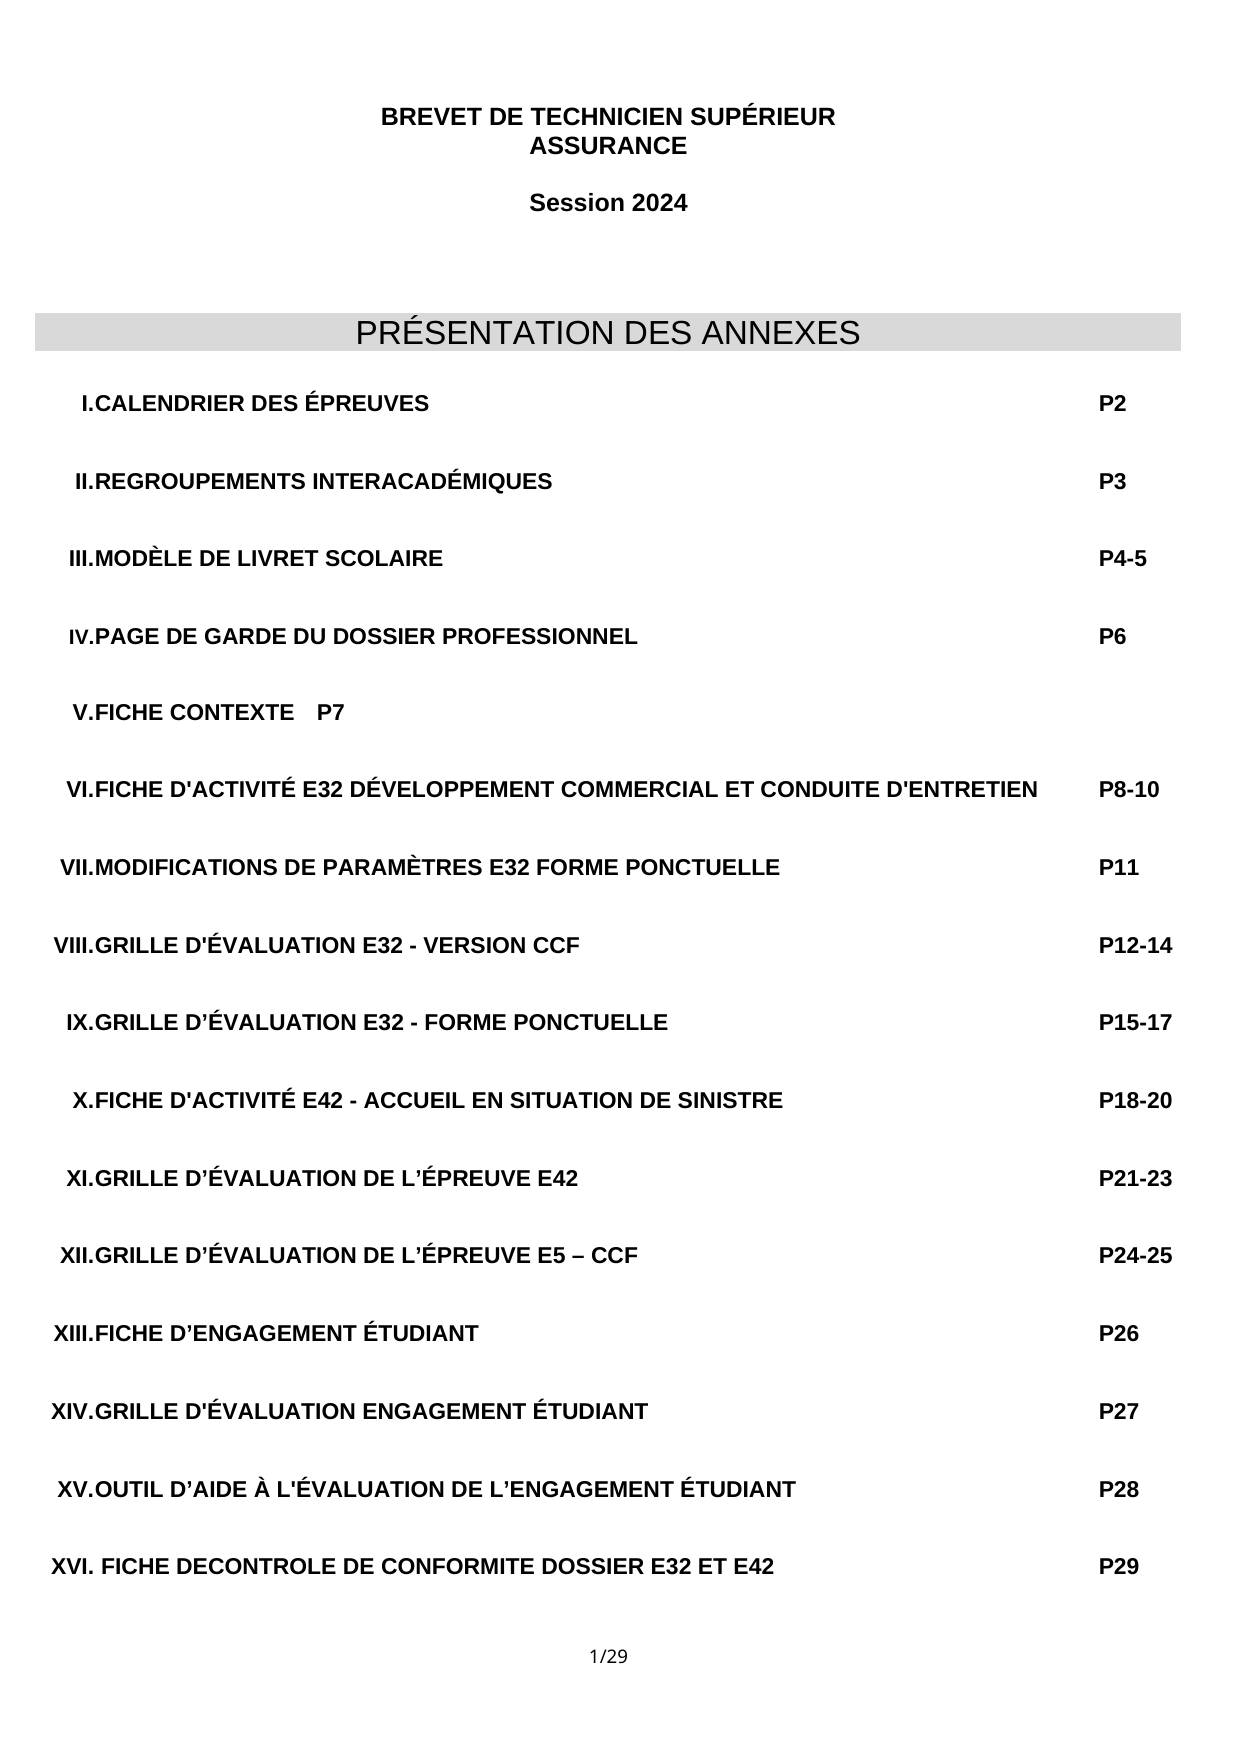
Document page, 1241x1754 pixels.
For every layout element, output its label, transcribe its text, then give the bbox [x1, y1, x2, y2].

list Modifications de paramÈtres E32 Forme ponctuelle P11 [94, 854, 1181, 880]
list Fiche d’engagement étudianT p26 [94, 1320, 1181, 1346]
list GRILLE D’ÉVALUATION DE L’ÉPREUVE E5 – CCF p24-25 [94, 1242, 1181, 1269]
list Fiche decontrole de conformite dossier E32 et e42 P29 [94, 1553, 1181, 1579]
list REGROUPEMENTS INTERACADÉMIQUES P3 [94, 468, 1181, 494]
list MODÈLE DE LIVRET SCOLAIRE P4-5 [94, 545, 1181, 572]
list Grille d'évaluation engagement étudiant p27 [94, 1398, 1181, 1424]
list Calendrier des Épreuves P2 [94, 390, 1181, 416]
text ASSURANCE [35, 131, 1181, 159]
text BREVET DE TECHNICIEN SUPÉRIEUR [35, 102, 1181, 131]
list GRILLE D’ÉVALUATION DE L’ÉPREUVE E42 p21-23 [94, 1165, 1181, 1191]
list Fiche d'activitÉ E32 DÉveloppement commercial et conduite d'entretien p8-10 [94, 776, 1181, 802]
text Session 2024 [35, 188, 1181, 217]
list Grille d'Évaluation E32 - Version CCF p12-14 [94, 932, 1181, 958]
subtitle PRÉSENTATION DES ANNEXES [35, 313, 1181, 351]
list Fiche contexte P7 [94, 698, 1181, 725]
list Page de garde du dossier professionneL P6 [94, 623, 1181, 649]
list Outil d’aide à l'évaluation de l’engagement étudiant p28 [94, 1476, 1181, 1502]
list Fiche d'activitÉ E42 - Accueil en situation de sinistre p18-20 [94, 1087, 1181, 1113]
list GRILLE D’ÉVALUATION E32 - forme ponctuelle p15-17 [94, 1009, 1181, 1036]
